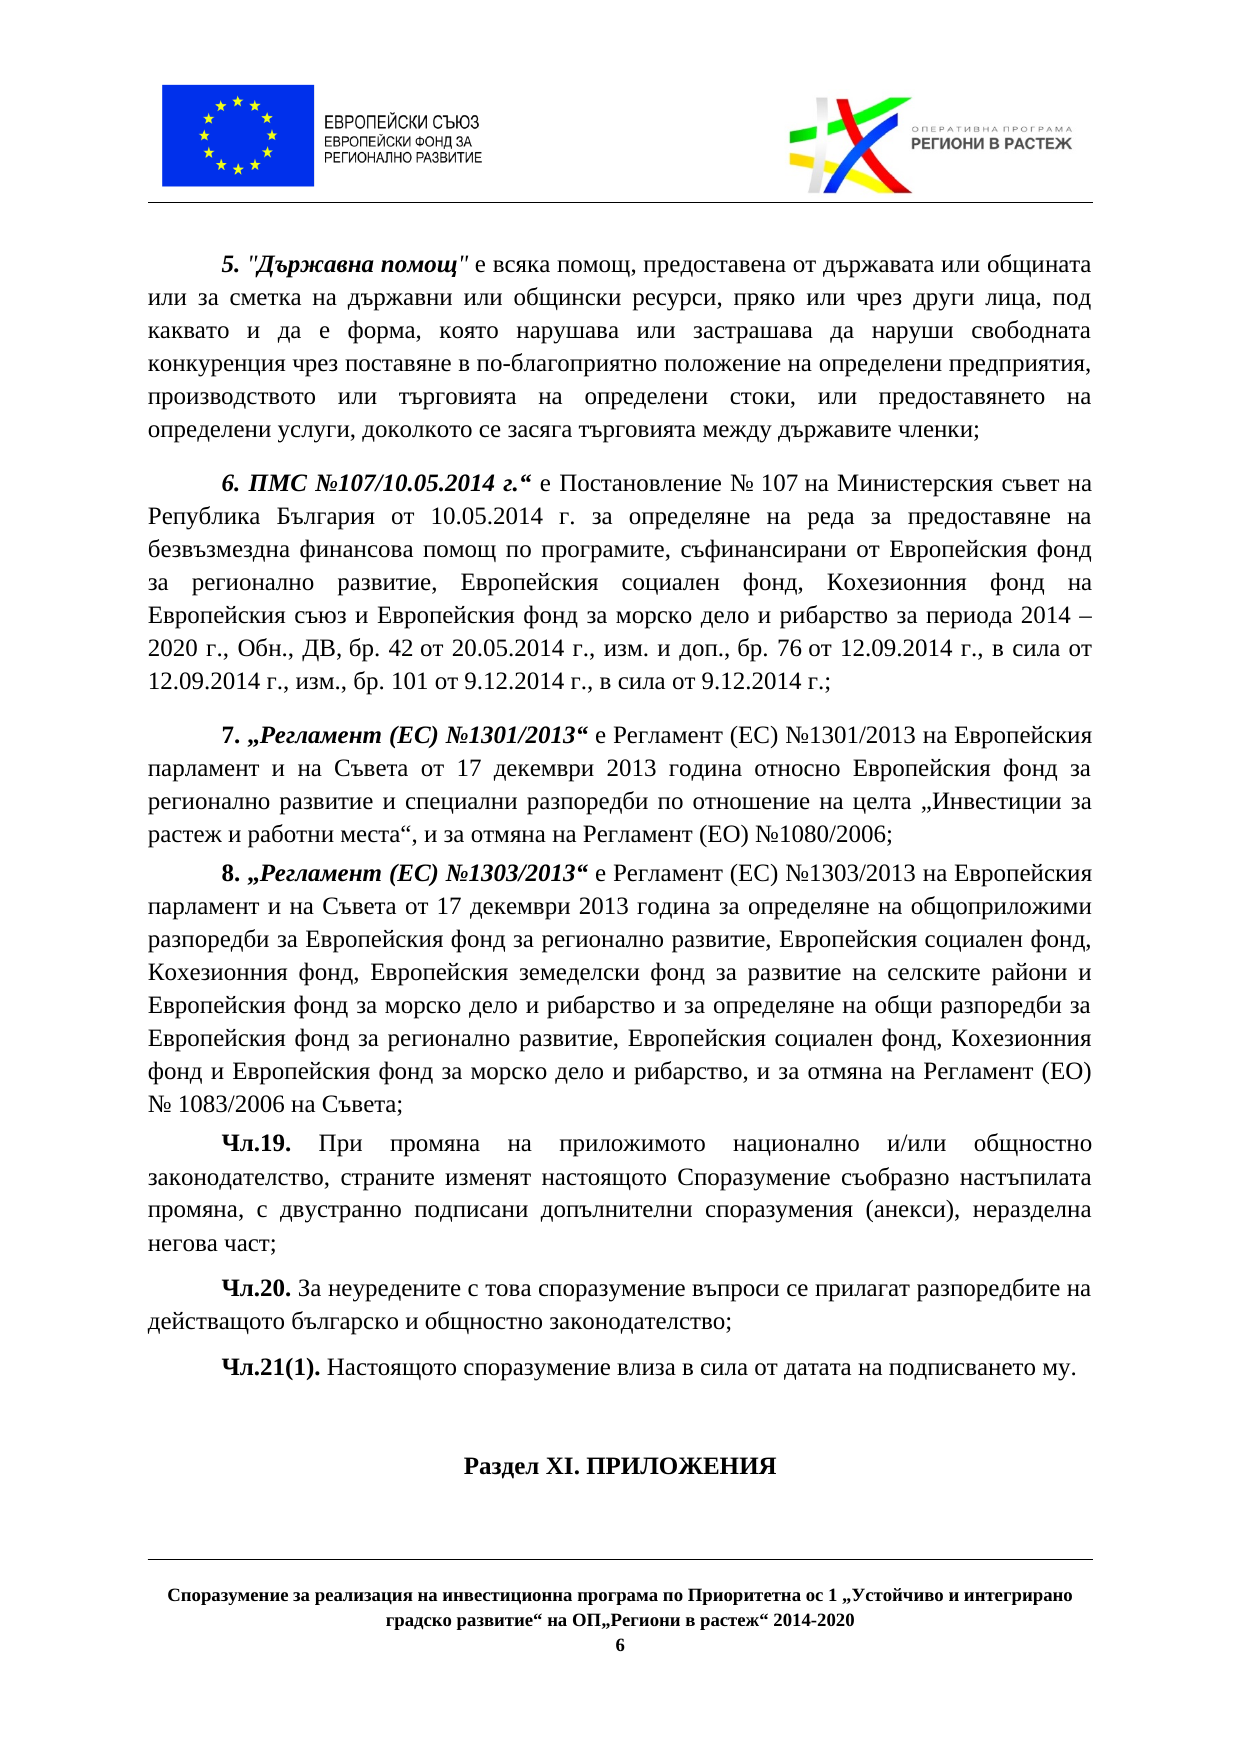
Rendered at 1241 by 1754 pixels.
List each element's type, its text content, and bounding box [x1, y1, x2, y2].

text 7. „Регламент (ЕС) №1301/2013“ е Регламент (ЕС) №1301/2013 на Европейския парламент и на Съвета от 17 декември 2013 година относно Европейския фонд за регионално развитие и специални разпоредби по отношение на целта „Инвестиции за растеж и работни места“, и за отмяна на Регламент (ЕО) №1080/2006; [148, 720, 1093, 753]
list Чл.19. При промяна на приложимото национално и/или общностно законодателство, страните изменят настоящото Споразумение съобразно настъпилата промяна, с двустранно подписани допълнителни споразумения (анекси), неразделна негова част; [148, 1128, 1093, 1256]
text Раздел XI. ПРИЛОЖЕНИЯ [148, 1451, 1093, 1480]
picture [147, 73, 510, 200]
text Чл.21(1). Настоящото споразумение влиза в сила от датата на подписването му. [148, 1352, 1093, 1380]
picture [774, 89, 1093, 200]
text 7. „Регламент (ЕС) №1301/2013“ е Регламент (ЕС) №1301/2013 на Европейския парламент и на Съвета от 17 декември 2013 година относно Европейския фонд за регионално развитие и специални разпоредби по отношение на целта „Инвестиции за растеж и работни места“, и за отмяна на Регламент (ЕО) №1080/2006; [148, 814, 1093, 848]
list Чл.20. За неуредените с това споразумение въпроси се прилагат разпоредбите на действащото българско и общностно законодателство; [148, 1273, 1093, 1335]
text 6. ПМС №107/10.05.2014 г.“ е Постановление № 107 на Министерския съвет на Република България от 10.05.2014 г. за определяне на реда за предоставяне на безвъзмездна финансова помощ по програмите, съфинансирани от Европейския фонд за регионално развитие, Европейския социален фонд, Кохезионния фонд на Европейския съюз и Европейския фонд за морско дело и рибарство за периода 2014 – 2020 г., Обн., ДВ, бр. 42 от 20.05.2014 г., изм. и доп., бр. 76 от 12.09.2014 г., в сила от 12.09.2014 г., изм., бр. 101 от 9.12.2014 г., в сила от 9.12.2014 г.; [148, 468, 1093, 695]
text 5. "Държавна помощ" е всяка помощ, предоставена от държавата или общината или за сметка на държавни или общински ресурси, пряко или чрез други лица, под каквато и да е форма, която нарушава или застрашава да наруши свободната конкуренция чрез поставяне в по-благоприятно положение на определени предприятия, производството или търговията на определени стоки, или предоставянето на определени услуги, доколкото се засяга търговията между държавите членки; [148, 249, 1093, 443]
